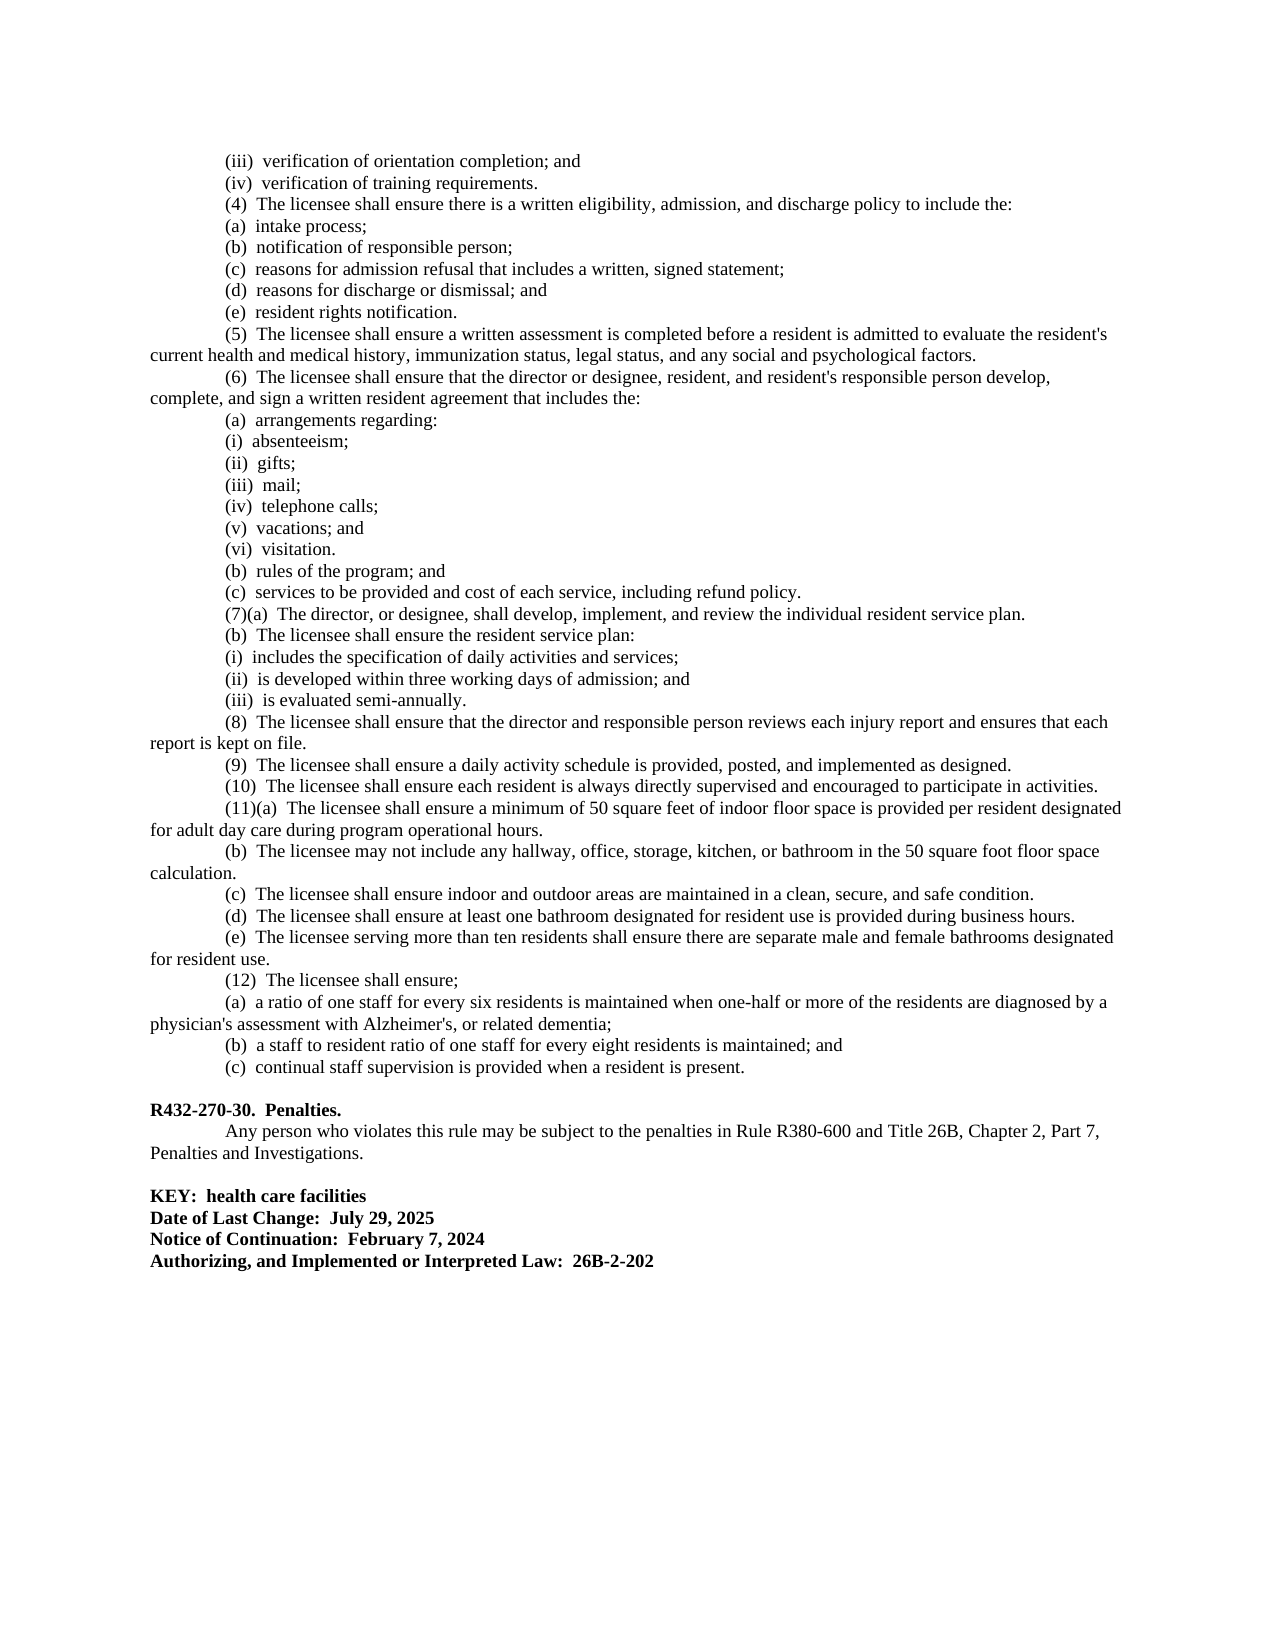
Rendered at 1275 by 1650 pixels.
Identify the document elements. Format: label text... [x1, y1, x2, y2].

text (8) The licensee shall ensure that the director and responsible person reviews each injury report and ensures that each report is kept on file. [150, 711, 1125, 754]
text (b) The licensee may not include any hallway, office, storage, kitchen, or bathroom in the 50 square foot floor space calculation. [150, 840, 1125, 883]
text (i) absenteeism; [150, 430, 1125, 452]
text (9) The licensee shall ensure a daily activity schedule is provided, posted, and implemented as designed. [150, 754, 1125, 775]
text (b) notification of responsible person; [150, 236, 1125, 258]
text Notice of Continuation: February 7, 2024 [150, 1228, 1125, 1250]
text (iv) telephone calls; [150, 495, 1125, 517]
text (c) The licensee shall ensure indoor and outdoor areas are maintained in a clean, secure, and safe condition. [150, 883, 1125, 905]
text R432-270-30. Penalties. [150, 1099, 1125, 1120]
text (vi) visitation. [150, 538, 1125, 560]
text (c) services to be provided and cost of each service, including refund policy. [150, 581, 1125, 603]
text (iv) verification of training requirements. [150, 172, 1125, 193]
text (7)(a) The director, or designee, shall develop, implement, and review the individual resident service plan. [150, 603, 1125, 624]
text (5) The licensee shall ensure a written assessment is completed before a resident is admitted to evaluate the resident's current health and medical history, immunization status, legal status, and any social and psychological factors. [150, 322, 1125, 366]
text (6) The licensee shall ensure that the director or designee, resident, and resident's responsible person develop, complete, and sign a written resident agreement that includes the: [150, 366, 1125, 409]
text (a) intake process; [150, 215, 1125, 236]
text (10) The licensee shall ensure each resident is always directly supervised and encouraged to participate in activities. [150, 775, 1125, 797]
text (b) a staff to resident ratio of one staff for every eight residents is maintained; and [150, 1034, 1125, 1056]
text (ii) gifts; [150, 452, 1125, 473]
text (a) a ratio of one staff for every six residents is maintained when one-half or more of the residents are diagnosed by a physician's assessment with Alzheimer's, or related dementia; [150, 991, 1125, 1034]
text (iii) verification of orientation completion; and [150, 150, 1125, 172]
text (d) The licensee shall ensure at least one bathroom designated for resident use is provided during business hours. [150, 905, 1125, 926]
text (d) reasons for discharge or dismissal; and [150, 279, 1125, 301]
text (b) rules of the program; and [150, 560, 1125, 581]
text KEY: health care facilities [150, 1185, 1125, 1207]
text (iii) is evaluated semi-annually. [150, 689, 1125, 711]
text (a) arrangements regarding: [150, 409, 1125, 430]
text (c) continual staff supervision is provided when a resident is present. [150, 1056, 1125, 1077]
text (12) The licensee shall ensure; [150, 969, 1125, 991]
text (4) The licensee shall ensure there is a written eligibility, admission, and discharge policy to include the: [150, 193, 1125, 215]
text (e) The licensee serving more than ten residents shall ensure there are separate male and female bathrooms designated for resident use. [150, 926, 1125, 969]
text Date of Last Change: July 29, 2025 [150, 1207, 1125, 1228]
text (v) vacations; and [150, 517, 1125, 538]
text (i) includes the specification of daily activities and services; [150, 646, 1125, 667]
text Authorizing, and Implemented or Interpreted Law: 26B-2-202 [150, 1250, 1125, 1271]
text (c) reasons for admission refusal that includes a written, signed statement; [150, 258, 1125, 279]
text Any person who violates this rule may be subject to the penalties in Rule R380-600 and Title 26B, Chapter 2, Part 7, Penalties and Investigations. [150, 1120, 1125, 1163]
text (iii) mail; [150, 473, 1125, 495]
text (11)(a) The licensee shall ensure a minimum of 50 square feet of indoor floor space is provided per resident designated for adult day care during program operational hours. [150, 797, 1125, 840]
text (ii) is developed within three working days of admission; and [150, 667, 1125, 689]
text (e) resident rights notification. [150, 301, 1125, 322]
text (b) The licensee shall ensure the resident service plan: [150, 624, 1125, 646]
